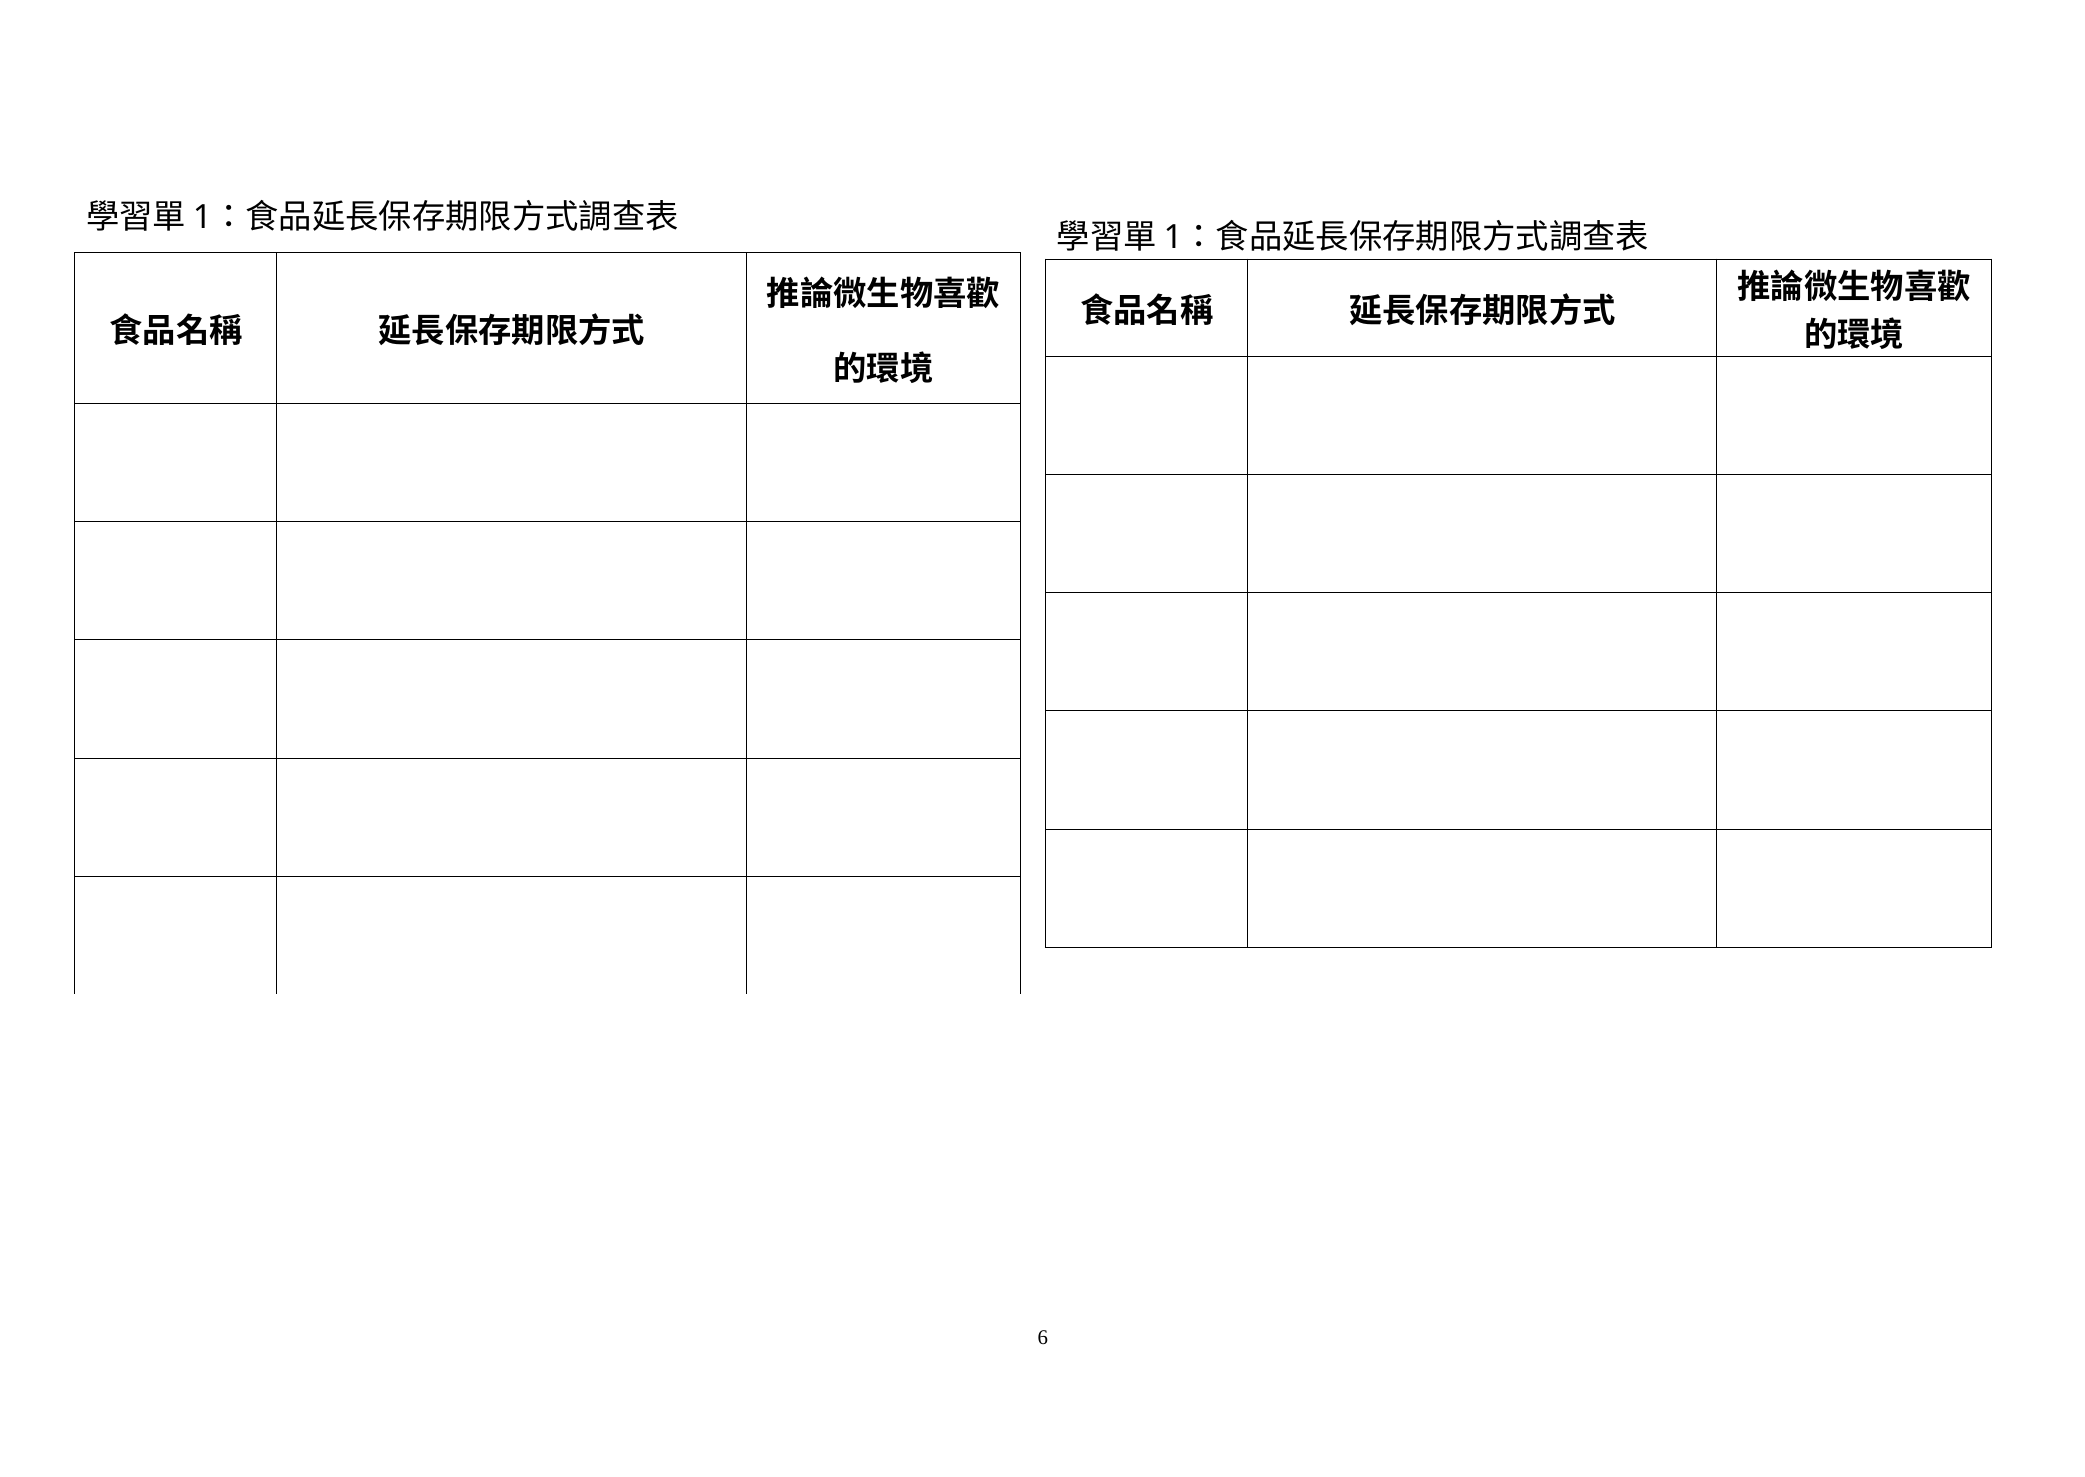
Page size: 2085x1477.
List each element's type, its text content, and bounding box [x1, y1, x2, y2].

table_cell 延長保存期限方式 [277, 253, 746, 403]
table_cell [1717, 830, 1991, 947]
table_cell [1717, 593, 1991, 710]
table_cell [747, 640, 1020, 757]
table_header 學習單1：食品延長保存期限方式調查表 [1045, 210, 1991, 258]
table_cell [277, 404, 746, 521]
table_cell [1248, 593, 1716, 710]
table_cell 食品名稱 [75, 253, 276, 403]
table_cell [747, 522, 1020, 639]
table_cell [1248, 830, 1716, 947]
table_cell [1717, 475, 1991, 592]
table_cell [75, 877, 276, 994]
table_cell 延長保存期限方式 [1248, 260, 1716, 356]
table_cell [1046, 830, 1247, 947]
table_cell [1248, 711, 1716, 828]
table_cell [1046, 357, 1247, 474]
table_cell [1717, 357, 1991, 474]
table_header 學習單1：食品延長保存期限方式調查表 [75, 177, 1020, 252]
table_cell [277, 877, 746, 994]
table_cell 食品名稱 [1046, 260, 1247, 356]
table_cell [1046, 475, 1247, 592]
table_cell [75, 640, 276, 757]
table_cell [1046, 593, 1247, 710]
table_cell [747, 877, 1020, 994]
table_cell [1248, 357, 1716, 474]
table_cell [277, 522, 746, 639]
table_cell [747, 759, 1020, 876]
table_cell [1717, 711, 1991, 828]
table_cell [75, 404, 276, 521]
table_cell [1046, 711, 1247, 828]
table_cell 推論微生物喜歡的環境 [1717, 260, 1991, 356]
table_cell [277, 759, 746, 876]
table_cell [1248, 475, 1716, 592]
table_cell 推論微生物喜歡的環境 [747, 253, 1020, 403]
table_cell [75, 759, 276, 876]
table_cell [75, 522, 276, 639]
table_cell [747, 404, 1020, 521]
table_cell [277, 640, 746, 757]
